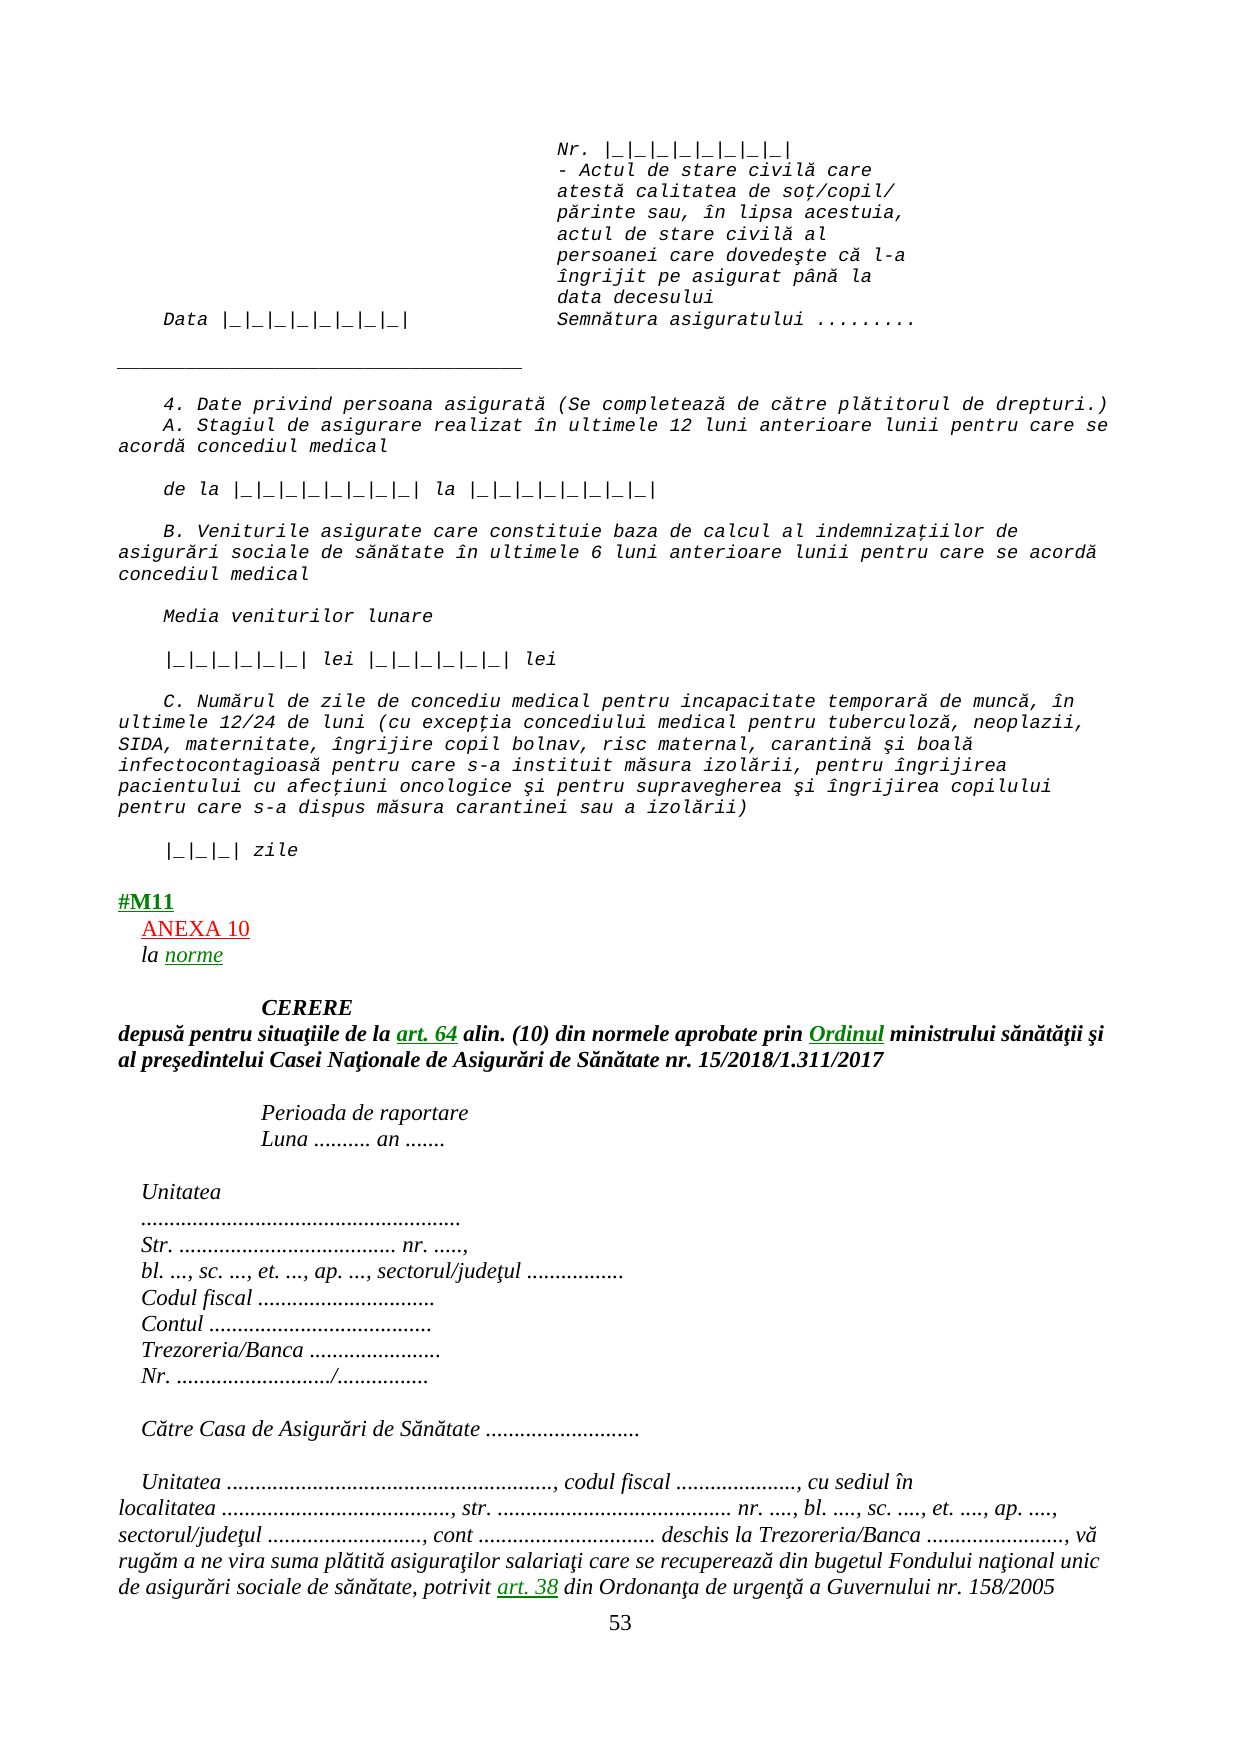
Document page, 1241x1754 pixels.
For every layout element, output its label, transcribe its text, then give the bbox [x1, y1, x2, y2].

text părinte sau, în lipsa acestuia, [118, 203, 1122, 224]
text atestă calitatea de soţ/copil/ [118, 182, 1122, 203]
text |_|_|_|_|_|_| lei |_|_|_|_|_|_| lei [118, 649, 1122, 671]
text depusă pentru situaţiile de la art. 64 alin. (10) din normele aprobate prin Ordinul ministrului sănătăţii şi al preşedintelui Casei Naţionale de Asigurări de Sănătate nr. 15/2018/1.311/2017 [118, 1020, 1122, 1073]
text Către Casa de Asigurări de Sănătate ........................... [118, 1415, 1122, 1442]
text Unitatea [118, 1178, 1122, 1204]
text Data |_|_|_|_|_|_|_|_| Semnătura asiguratului ......... [118, 309, 1122, 331]
text A. Stagiul de asigurare realizat în ultimele 12 luni anterioare lunii pentru care se acordă concediul medical [118, 416, 1122, 458]
text persoanei care dovedeşte că l-a [118, 246, 1122, 267]
text data decesului [118, 288, 1122, 309]
text 4. Date privind persoana asigurată (Se completează de către plătitorul de drepturi.) [118, 394, 1122, 416]
text Perioada de raportare [118, 1099, 1122, 1125]
text ____________________________________ [118, 352, 1122, 373]
text Luna .......... an ....... [118, 1125, 1122, 1152]
text ANEXA 10 [118, 914, 1122, 941]
text C. Numărul de zile de concediu medical pentru incapacitate temporară de muncă, în ultimele 12/24 de luni (cu excepţia concediului medical pentru tuberculoză, neoplazii, SIDA, maternitate, îngrijire copil bolnav, risc maternal, carantină şi boală infectocontagioasă pentru care s-a instituit măsura izolării, pentru îngrijirea pacientului cu afecţiuni oncologice şi pentru supravegherea şi îngrijirea copilului pentru care s-a dispus măsura carantinei sau a izolării) [118, 692, 1122, 819]
text ........................................................ [118, 1204, 1122, 1231]
text Nr. |_|_|_|_|_|_|_|_| [118, 139, 1122, 161]
text Nr. .........................../................ [118, 1363, 1122, 1389]
text bl. ..., sc. ..., et. ..., ap. ..., sectorul/judeţul ................. [118, 1257, 1122, 1283]
text CERERE [118, 994, 1122, 1020]
text îngrijit pe asigurat până la [118, 267, 1122, 288]
text - Actul de stare civilă care [118, 161, 1122, 182]
text #M11 [118, 888, 1122, 914]
text Media veniturilor lunare [118, 607, 1122, 628]
text de la |_|_|_|_|_|_|_|_| la |_|_|_|_|_|_|_|_| [118, 479, 1122, 501]
text Trezoreria/Banca ....................... [118, 1336, 1122, 1363]
text B. Veniturile asigurate care constituie baza de calcul al indemnizaţiilor de asigurări sociale de sănătate în ultimele 6 luni anterioare lunii pentru care se acordă concediul medical [118, 522, 1122, 586]
text |_|_|_| zile [118, 841, 1122, 862]
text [118, 1468, 1122, 1600]
text la norme [118, 941, 1122, 967]
text Contul ....................................... [118, 1310, 1122, 1336]
text actul de stare civilă al [118, 224, 1122, 246]
text Codul fiscal ............................... [118, 1283, 1122, 1310]
text Str. ...................................... nr. ....., [118, 1231, 1122, 1257]
